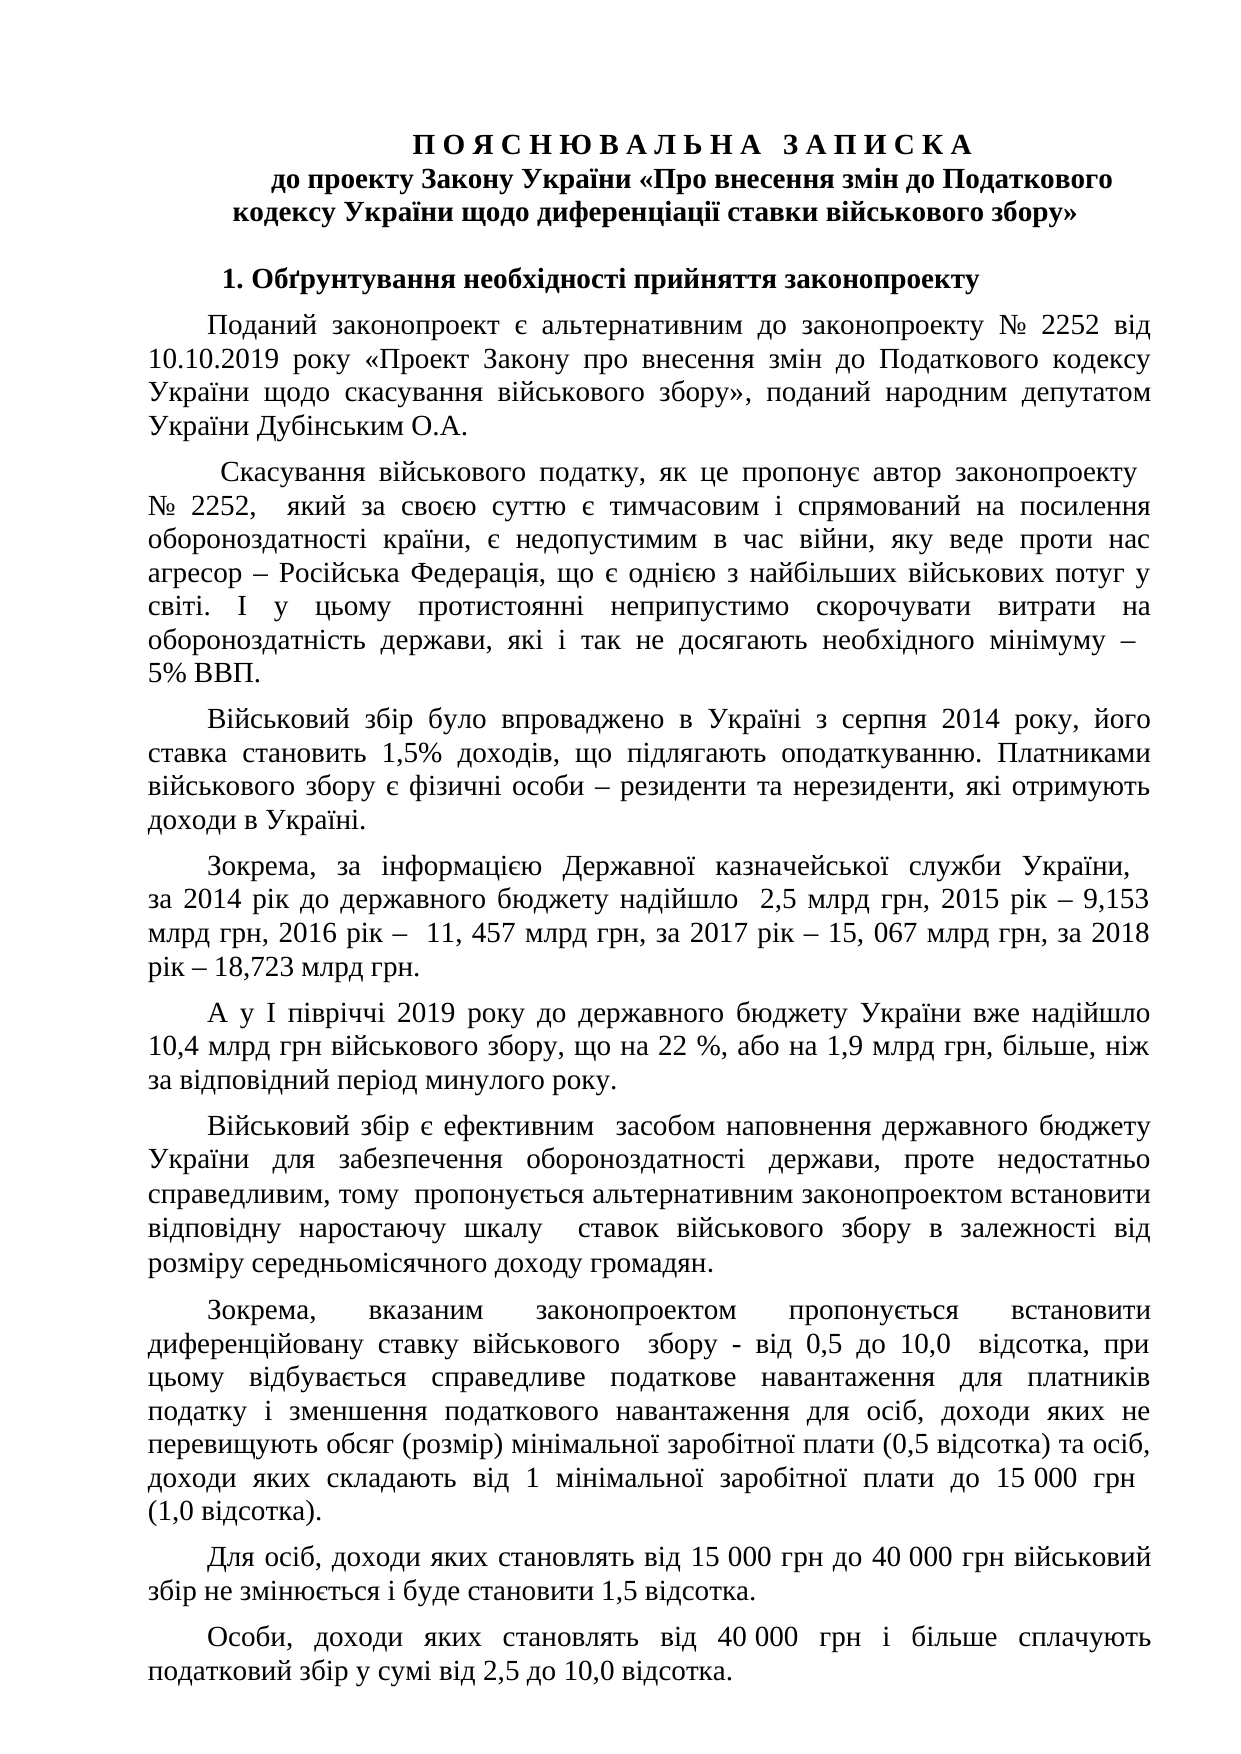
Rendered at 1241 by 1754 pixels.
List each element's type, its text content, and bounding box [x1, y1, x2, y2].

text Поданий законопроект є альтернативним до законопроекту № 2252 від 10.10.2019 року «Проект Закону про внесення змін до Податкового кодексу України щодо скасування військового збору», поданий народним депутатом України Дубінським О.А. [148, 307, 1152, 442]
text Військовий збір було впроваджено в Україні з серпня 2014 року, його ставка становить 1,5% доходів, що підлягають оподаткуванню. Платниками військового збору є фізичні особи – резиденти та нерезиденти, які отримують доходи в Україні. [148, 701, 1152, 836]
text Військовий збір є ефективним засобом наповнення державного бюджету України для забезпечення обороноздатності держави, проте недостатньо справедливим, тому пропонується альтернативним законопроектом встановити відповідну наростаючу шкалу ставок військового збору в залежності від розміру середньомісячного доходу громадян. [148, 1108, 1152, 1280]
text Зокрема, вказаним законопроектом пропонується встановити диференційовану ставку військового збору - від 0,5 до 10,0 відсотка, при цьому відбувається справедливе податкове навантаження для платників податку і зменшення податкового навантаження для осіб, доходи яких не перевищують обсяг (розмір) мінімальної заробітної плати (0,5 відсотка) та осіб, доходи яких складають від 1 мінімальної заробітної плати до 15 000 грн (1,0 відсотка). [148, 1292, 1152, 1527]
text Зокрема, за інформацією Державної казначейської служби України, за 2014 рік до державного бюджету надійшло 2,5 млрд грн, 2015 рік – 9,153 млрд грн, 2016 рік – 11, 457 млрд грн, за 2017 рік – 15, 067 млрд грн, за 2018 рік – 18,723 млрд грн. [148, 848, 1152, 982]
text Скасування військового податку, як це пропонує автор законопроекту № 2252, який за своєю суттю є тимчасовим і спрямований на посилення обороноздатності країни, є недопустимим в час війни, яку веде проти нас агресор – Російська Федерація, що є однією з найбільших військових потуг у світі. І у цьому протистоянні неприпустимо скорочувати витрати на обороноздатність держави, які і так не досягають необхідного мінімуму – 5% ВВП. [148, 454, 1152, 689]
text до проекту Закону України «Про внесення змін до Податкового кодексу України щодо диференціації ставки військового збору» [148, 161, 1163, 228]
list Обґрунтування необхідності прийняття законопроекту [148, 261, 1152, 295]
text Для осіб, доходи яких становлять від 15 000 грн до 40 000 грн військовий збір не змінюється і буде становити 1,5 відсотка. [148, 1539, 1152, 1607]
text А у І півріччі 2019 року до державного бюджету України вже надійшло 10,4 млрд грн військового збору, що на 22 %, або на 1,9 млрд грн, більше, ніж за відповідний період минулого року. [148, 995, 1152, 1095]
text П О Я С Н Ю В А Л Ь Н А З А П И С К А [148, 127, 1163, 161]
text Особи, доходи яких становлять від 40 000 грн і більше сплачують податковий збір у сумі від 2,5 до 10,0 відсотка. [148, 1619, 1152, 1686]
